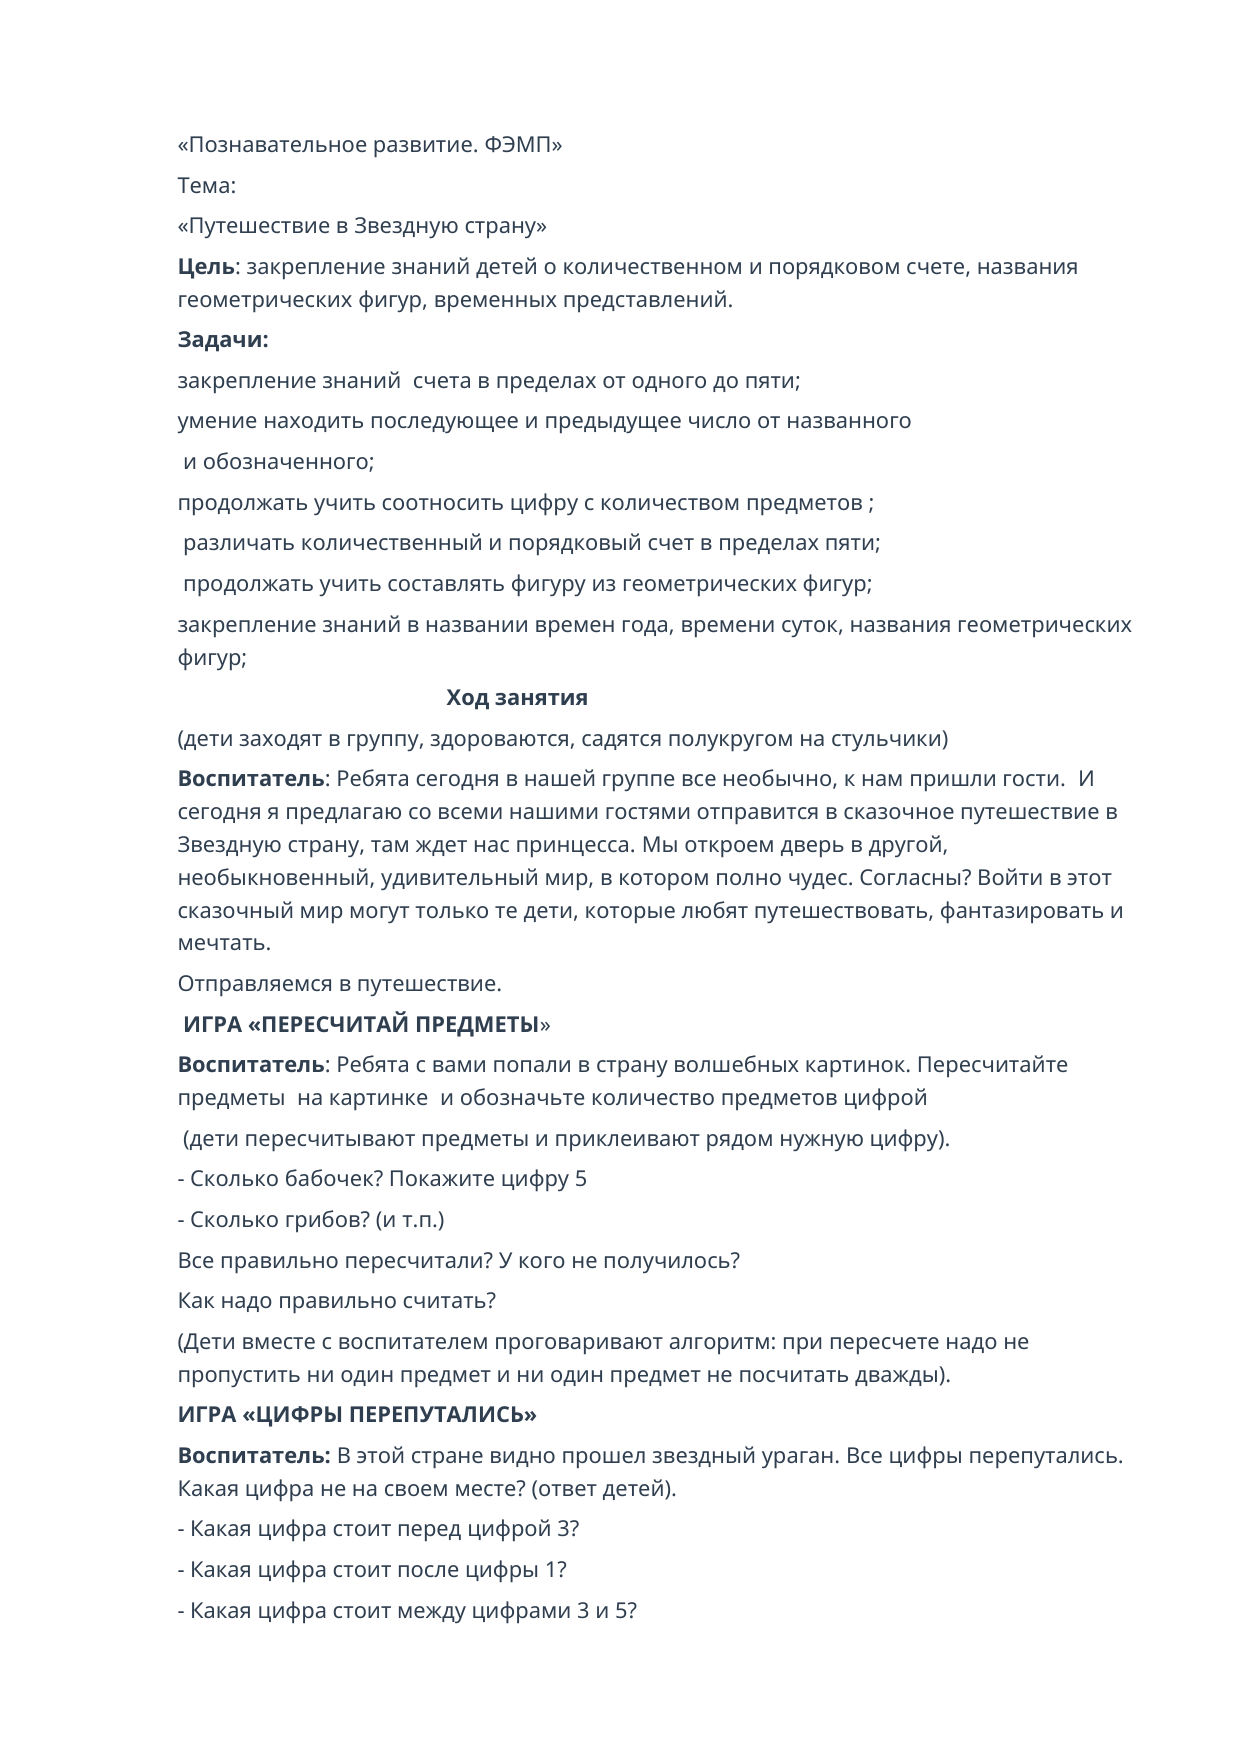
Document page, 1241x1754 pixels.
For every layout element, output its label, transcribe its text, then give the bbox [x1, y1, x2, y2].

text закрепление знаний счета в пределах от одного до пяти; [177, 362, 1152, 395]
text (Дети вместе с воспитателем проговаривают алгоритм: при пересчете надо не пропустить ни один предмет и ни один предмет не посчитать дважды). [177, 1323, 1152, 1388]
text (дети пересчитывают предметы и приклеивают рядом нужную цифру). [177, 1120, 1152, 1152]
text различать количественный и порядковый счет в пределах пяти; [177, 524, 1152, 557]
text Задачи: [177, 321, 1152, 354]
text ИГРА «ЦИФРЫ ПЕРЕПУТАЛИСЬ» [177, 1396, 1152, 1429]
text Ход занятия [177, 679, 1152, 712]
text умение находить последующее и предыдущее число от названного [177, 402, 1152, 435]
text «Путешествие в Звездную страну» [177, 207, 1152, 240]
text продолжать учить соотносить цифру с количеством предметов ; [177, 484, 1152, 517]
text Цель: закрепление знаний детей о количественном и порядковом счете, названия геометрических фигур, временных представлений. [177, 248, 1152, 313]
text - Какая цифра стоит после цифры 1? [177, 1551, 1152, 1584]
text Отправляемся в путешествие. [177, 965, 1152, 998]
text Все правильно пересчитали? У кого не получилось? [177, 1242, 1152, 1274]
text ИГРА «ПЕРЕСЧИТАЙ ПРЕДМЕТЫ» [177, 1006, 1152, 1038]
text продолжать учить составлять фигуру из геометрических фигур; [177, 565, 1152, 598]
text - Сколько бабочек? Покажите цифру 5 [177, 1160, 1152, 1193]
text и обозначенного; [177, 443, 1152, 476]
text - Сколько грибов? (и т.п.) [177, 1201, 1152, 1234]
text Воспитатель: Ребята с вами попали в страну волшебных картинок. Пересчитайте предметы на картинке и обозначьте количество предметов цифрой [177, 1046, 1152, 1112]
text Тема: [177, 167, 1152, 199]
text «Познавательное развитие. ФЭМП» [177, 126, 1152, 159]
text Как надо правильно считать? [177, 1282, 1152, 1315]
text закрепление знаний в названии времен года, времени суток, названия геометрических фигур; [177, 606, 1152, 671]
text - Какая цифра стоит между цифрами 3 и 5? [177, 1592, 1152, 1624]
text - Какая цифра стоит перед цифрой 3? [177, 1510, 1152, 1543]
text Воспитатель: В этой стране видно прошел звездный ураган. Все цифры перепутались. Какая цифра не на своем месте? (ответ детей). [177, 1437, 1152, 1502]
text Воспитатель: Ребята сегодня в нашей группе все необычно, к нам пришли гости. И сегодня я предлагаю со всеми нашими гостями отправится в сказочное путешествие в Звездную страну, там ждет нас принцесса. Мы откроем дверь в другой, необыкновенный, удивительный мир, в котором полно чудес. Согласны? Войти в этот сказочный мир могут только те дети, которые любят путешествовать, фантазировать и мечтать. [177, 760, 1152, 957]
text (дети заходят в группу, здороваются, садятся полукругом на стульчики) [177, 720, 1152, 752]
